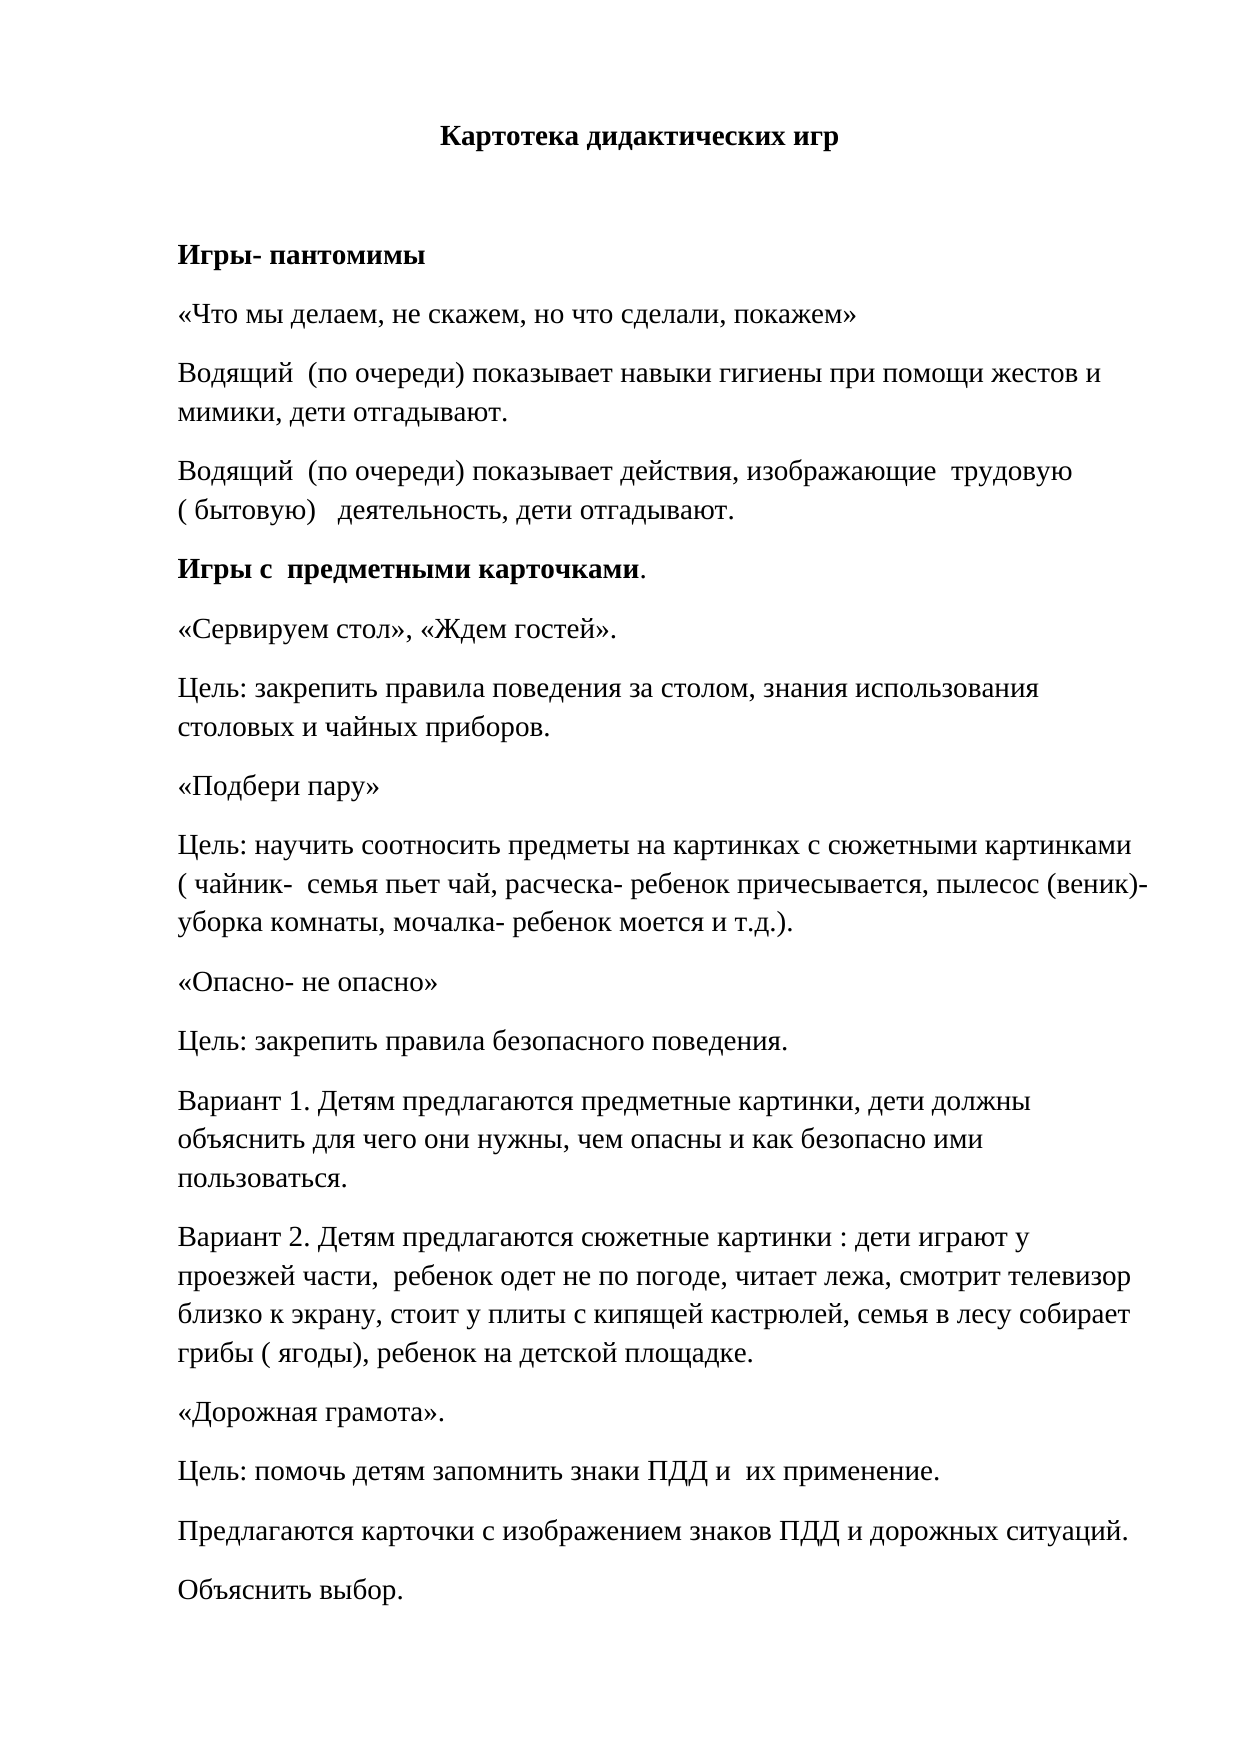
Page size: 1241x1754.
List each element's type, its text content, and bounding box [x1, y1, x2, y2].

text Цель: закрепить правила поведения за столом, знания использования столовых и чайных приборов. [177, 670, 1152, 742]
text Цель: помочь детям запомнить знаки ПДД и их применение. [177, 1453, 1152, 1487]
text «Дорожная грамота». [177, 1394, 1152, 1428]
text Цель: закрепить правила безопасного поведения. [177, 1023, 1152, 1057]
text Предлагаются карточки с изображением знаков ПДД и дорожных ситуаций. [177, 1513, 1152, 1546]
text Объяснить выбор. [177, 1572, 1152, 1606]
text Картотека дидактических игр [177, 118, 1152, 152]
text Игры с предметными карточками. [177, 551, 1152, 585]
text Вариант 2. Детям предлагаются сюжетные картинки : дети играют у проезжей части, ребенок одет не по погоде, читает лежа, смотрит телевизор близко к экрану, стоит у плиты с кипящей кастрюлей, семья в лесу собирает грибы ( ягоды), ребенок на детской площадке. [177, 1219, 1152, 1368]
text «Что мы делаем, не скажем, но что сделали, покажем» [177, 296, 1152, 330]
text «Сервируем стол», «Ждем гостей». [177, 611, 1152, 644]
text «Опасно- не опасно» [177, 964, 1152, 997]
text Игры- пантомимы [177, 237, 1152, 270]
text Водящий (по очереди) показывает навыки гигиены при помощи жестов и мимики, дети отгадывают. [177, 356, 1152, 428]
text Вариант 1. Детям предлагаются предметные картинки, дети должны объяснить для чего они нужны, чем опасны и как безопасно ими пользоваться. [177, 1083, 1152, 1193]
text Цель: научить соотносить предметы на картинках с сюжетными картинками ( чайник- семья пьет чай, расческа- ребенок причесывается, пылесос (веник)- уборка комнаты, мочалка- ребенок моется и т.д.). [177, 827, 1152, 938]
text Водящий (по очереди) показывает действия, изображающие трудовую ( бытовую) деятельность, дети отгадывают. [177, 453, 1152, 526]
text «Подбери пару» [177, 768, 1152, 802]
